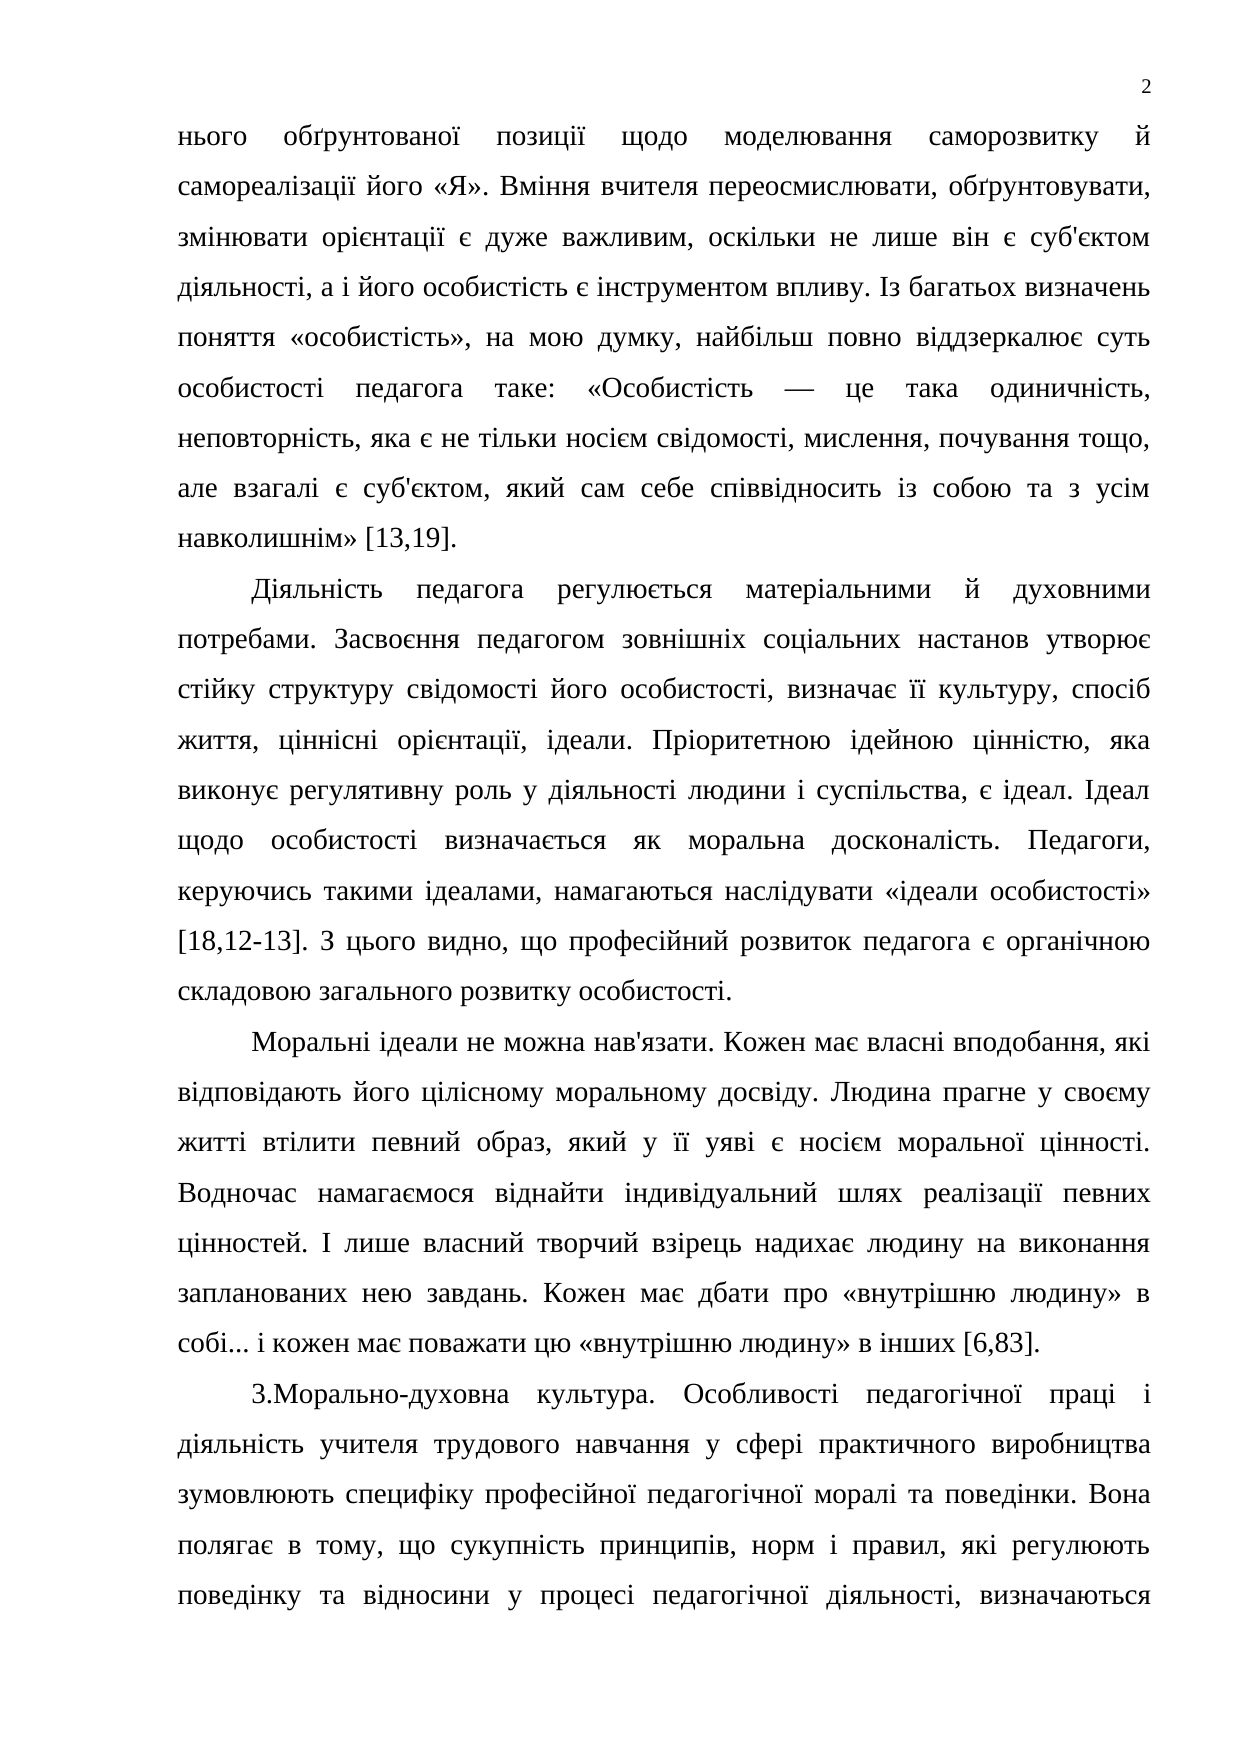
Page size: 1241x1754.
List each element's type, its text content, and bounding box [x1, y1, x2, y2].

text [177, 1376, 1152, 1611]
text Моральні ідеали не можна нав'язати. Кожен має власні вподобання, які відповідають його цілісному моральному досвіду. Людина прагне у своєму житті втілити певний образ, який у її уяві є носієм моральної цінності. Водночас намагаємося віднайти індивідуальний шлях реалізації певних цінностей. І лише власний творчий взірець надихає людину на виконання запланованих нею завдань. Кожен має дбати про «внутрішню людину» в собі... і кожен має поважати цю «внутрішню людину» в інших [6,83]. [177, 1024, 1152, 1359]
text Діяльність педагога регулюється матеріальними й духовними потребами. Засвоєння педагогом зовнішніх соціальних настанов утворює стійку структуру свідомості його особистості, визначає її культуру, спосіб життя, ціннісні орієнтації, ідеали. Пріоритетною ідейною цінністю, яка виконує регулятивну роль у діяльності людини і суспільства, є ідеал. Ідеал щодо особистості визначається як моральна досконалість. Педагоги, керуючись такими ідеалами, намагаються наслідувати «ідеали особистості» [18,12-13]. З цього видно, що професійний розвиток педагога є органічною складовою загального розвитку особистості. [177, 571, 1152, 1007]
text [177, 118, 1152, 554]
